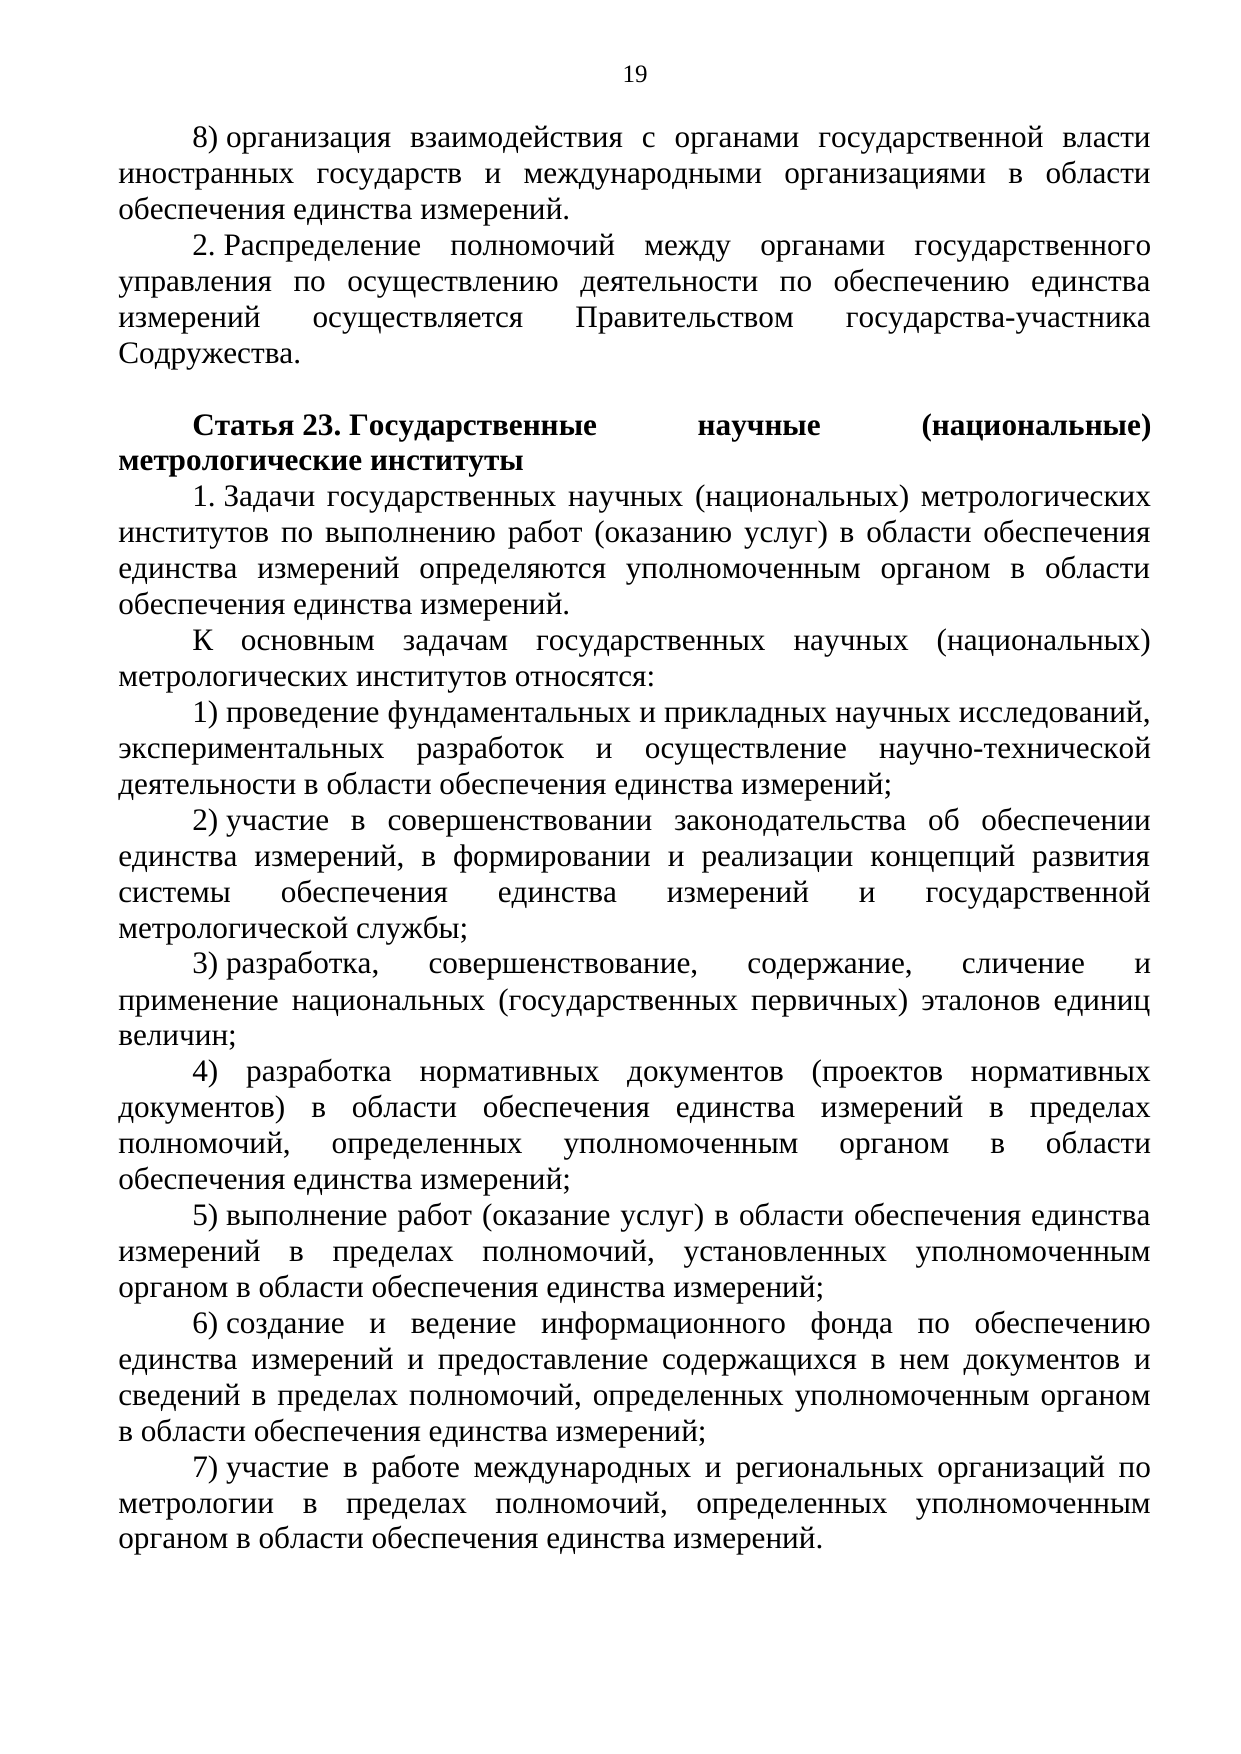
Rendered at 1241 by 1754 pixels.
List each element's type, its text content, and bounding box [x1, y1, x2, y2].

text 5) выполнение работ (оказание услуг) в области обеспечения единства измерений в пределах полномочий, установленных уполномоченным органом в области обеспечения единства измерений; [118, 1196, 1152, 1304]
text Статья 23. Государственные научные (национальные) метрологические институты [118, 406, 1152, 478]
text 4) разработка нормативных документов (проектов нормативных документов) в области обеспечения единства измерений в пределах полномочий, определенных уполномоченным органом в области обеспечения единства измерений; [118, 1053, 1152, 1196]
text 1) проведение фундаментальных и прикладных научных исследований, экспериментальных разработок и осуществление научно-технической деятельности в области обеспечения единства измерений; [118, 693, 1152, 801]
text 3) разработка, совершенствование, содержание, сличение и применение национальных (государственных первичных) эталонов единиц величин; [118, 945, 1152, 1053]
text 6) создание и ведение информационного фонда по обеспечению единства измерений и предоставление содержащихся в нем документов и сведений в пределах полномочий, определенных уполномоченным органом в области обеспечения единства измерений; [118, 1304, 1152, 1448]
text 1. Задачи государственных научных (национальных) метрологических институтов по выполнению работ (оказанию услуг) в области обеспечения единства измерений определяются уполномоченным органом в области обеспечения единства измерений. [118, 478, 1152, 621]
text 7) участие в работе международных и региональных организаций по метрологии в пределах полномочий, определенных уполномоченным органом в области обеспечения единства измерений. [118, 1448, 1152, 1556]
text 2) участие в совершенствовании законодательства об обеспечении единства измерений, в формировании и реализации концепций развития системы обеспечения единства измерений и государственной метрологической службы; [118, 801, 1152, 945]
text 2. Распределение полномочий между органами государственного управления по осуществлению деятельности по обеспечению единства измерений осуществляется Правительством государства-участника Содружества. [118, 226, 1152, 370]
text К основным задачам государственных научных (национальных) метрологических институтов относятся: [118, 621, 1152, 693]
text 8) организация взаимодействия с органами государственной власти иностранных государств и международными организациями в области обеспечения единства измерений. [118, 118, 1152, 226]
